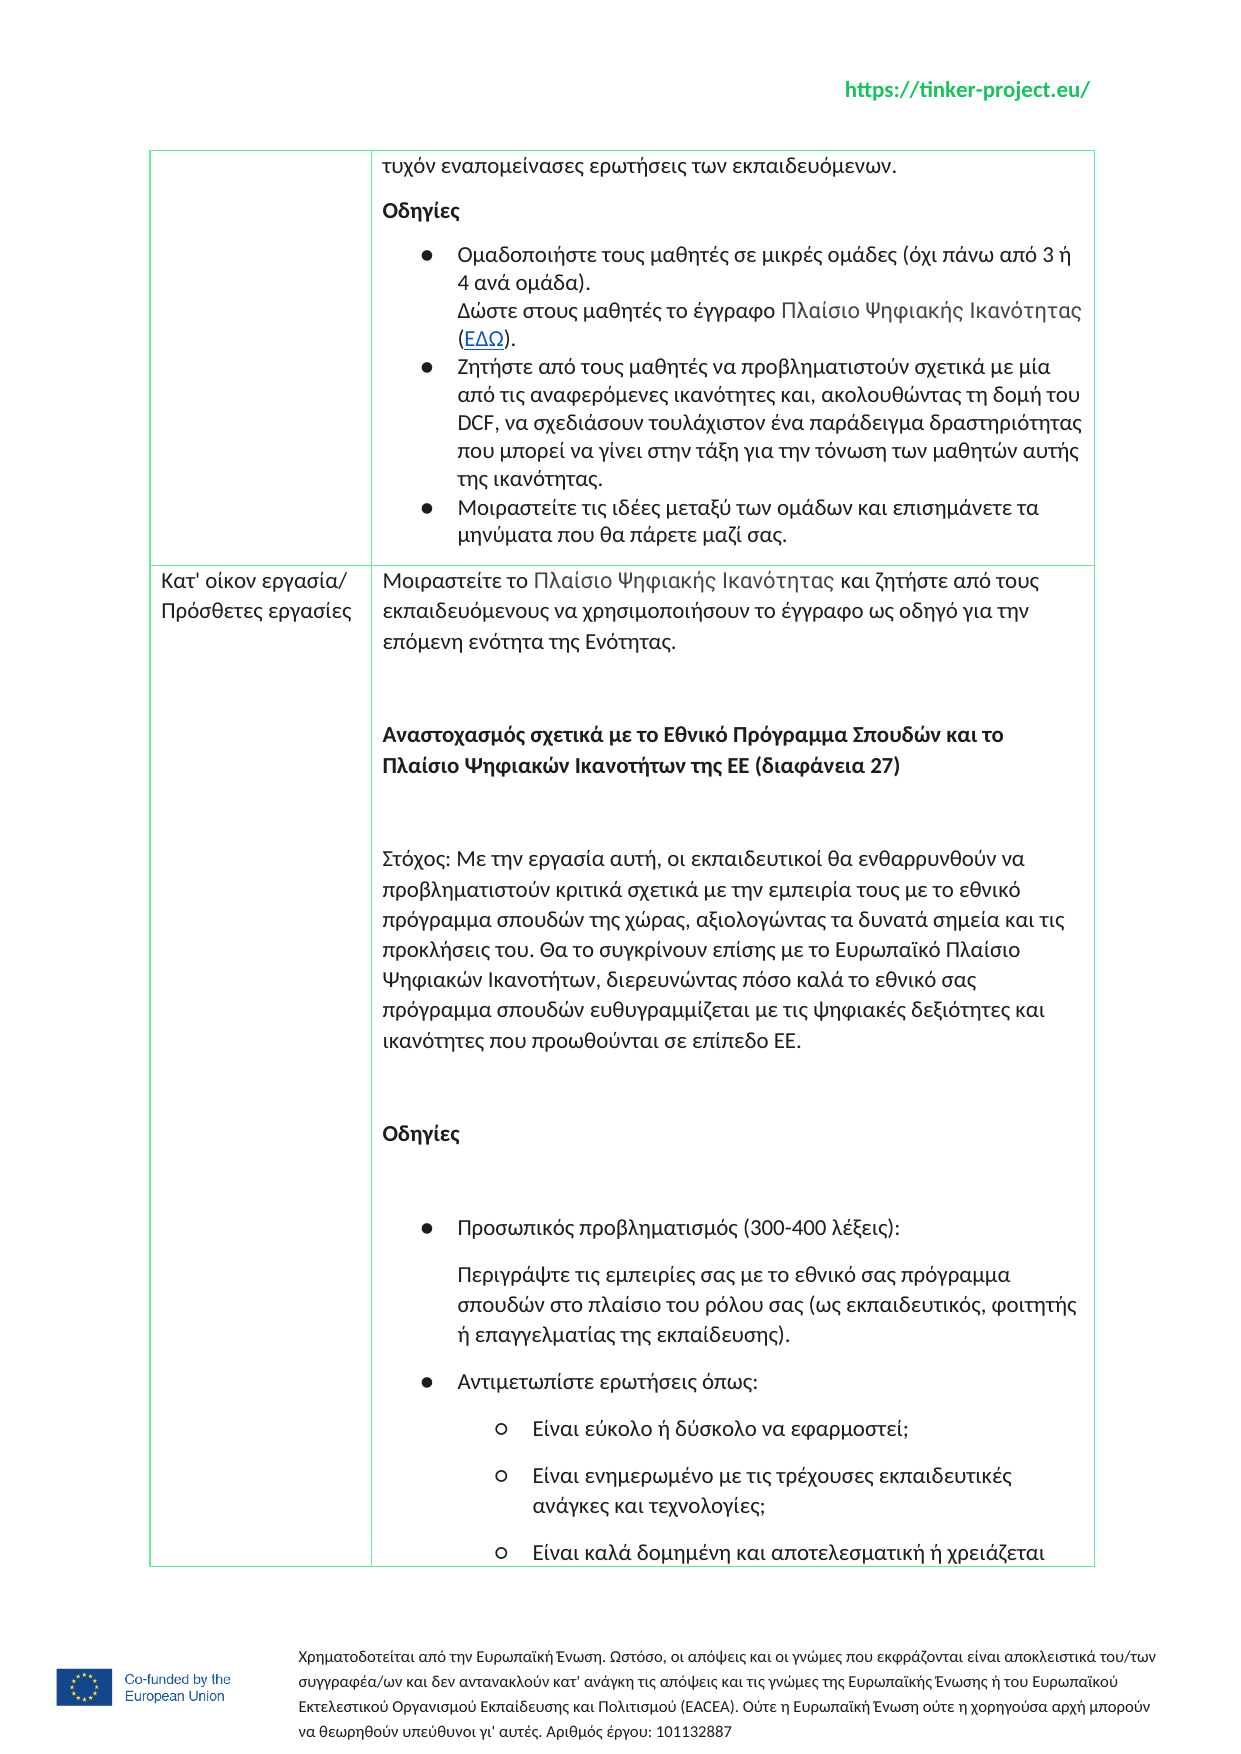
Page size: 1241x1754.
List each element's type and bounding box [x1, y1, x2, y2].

table_cell [151, 566, 371, 1566]
table_cell [372, 566, 1094, 1566]
picture [44, 1646, 260, 1730]
table_cell [372, 151, 1094, 565]
table_cell [151, 151, 371, 565]
